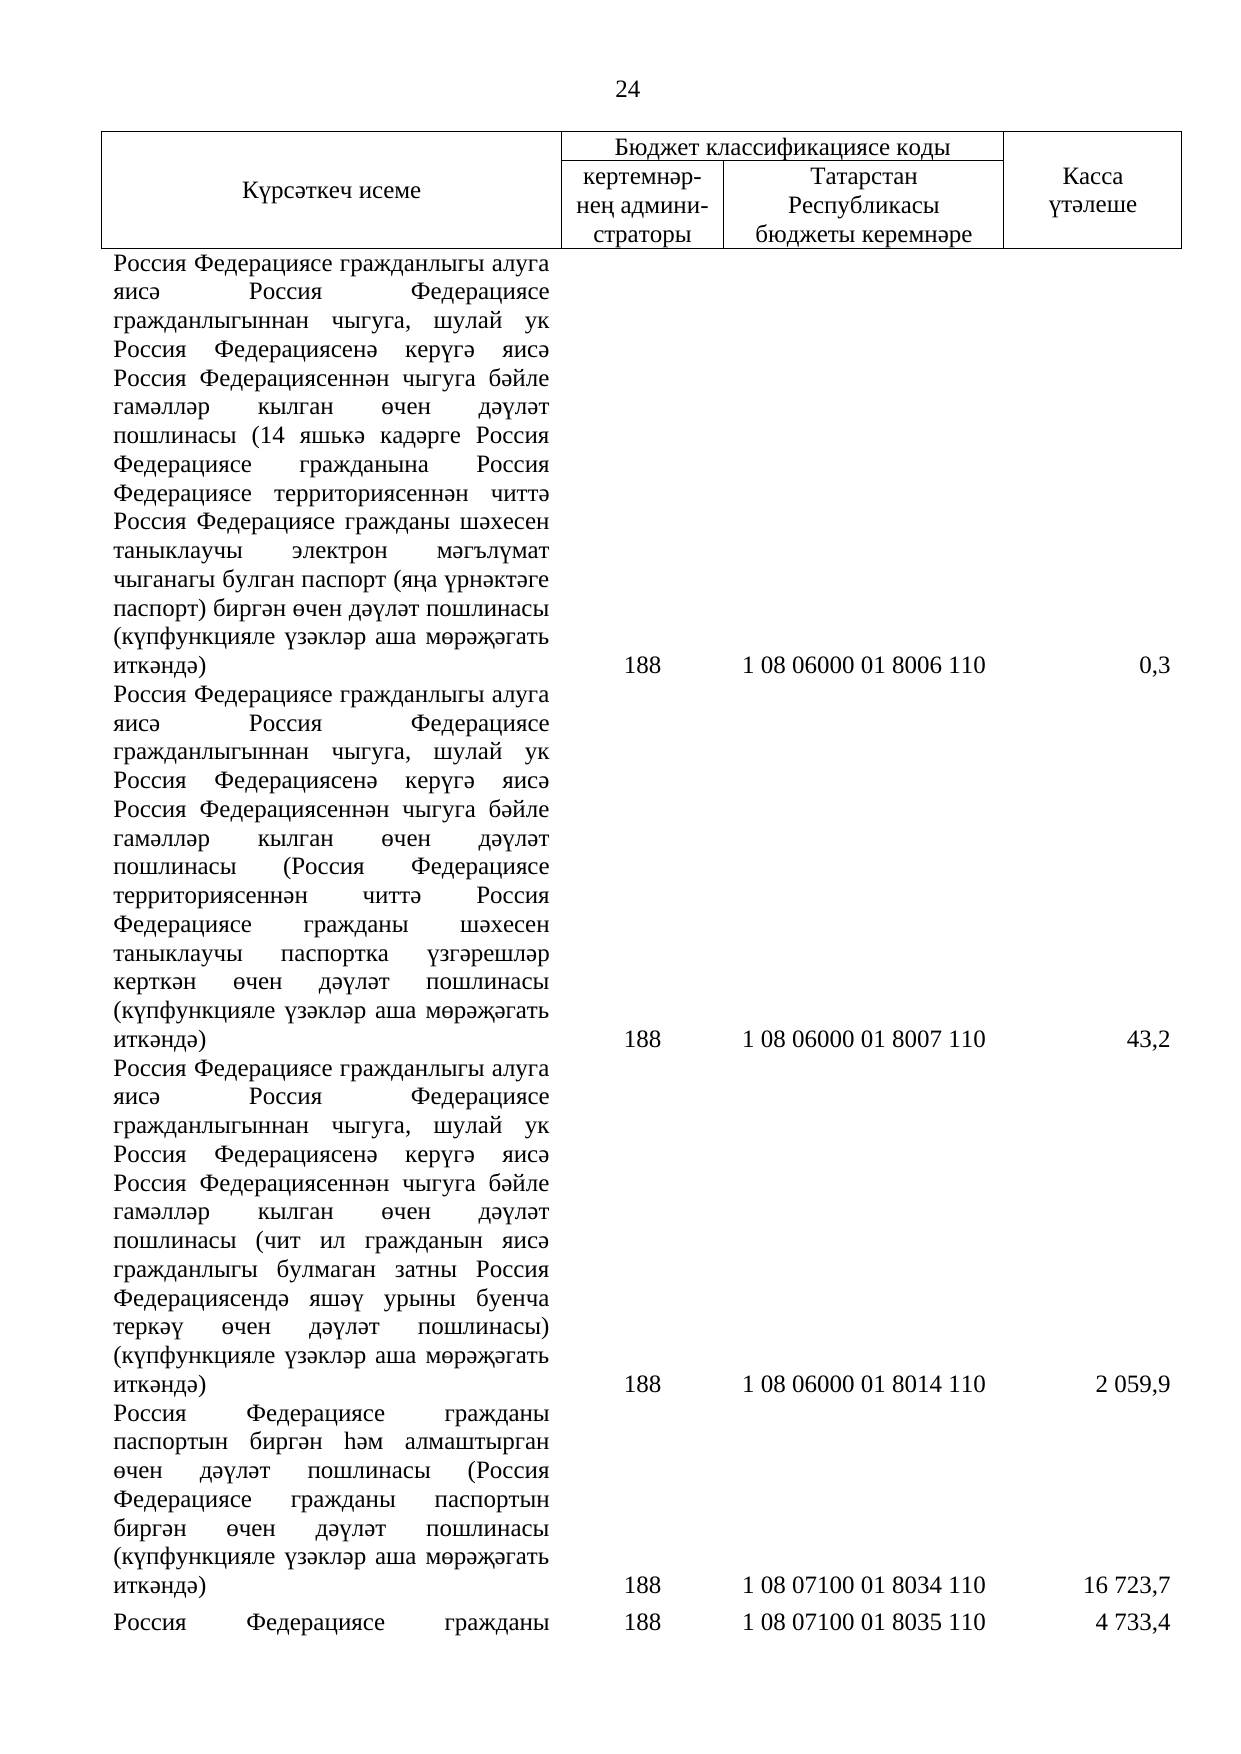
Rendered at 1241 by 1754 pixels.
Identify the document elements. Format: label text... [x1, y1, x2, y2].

table_cell 1 08 06000 01 8007 110 [724, 679, 1004, 1053]
table_cell 188 [561, 1053, 723, 1398]
table_cell 2 059,9 [1004, 1053, 1182, 1398]
table_cell 16 723,7 [1004, 1398, 1182, 1599]
table_cell 1 08 06000 01 8014 110 [724, 1053, 1004, 1398]
table_cell 188 [561, 249, 723, 679]
table_cell 1 08 07100 01 8035 110 [724, 1599, 1004, 1636]
table_header Бюджет классификациясе коды [562, 132, 1003, 160]
table_cell 43,2 [1004, 679, 1182, 1053]
table_header Күрсәткеч исеме [102, 132, 561, 248]
table_cell Россия Федерациясе гражданлыгы алуга яисә Россия Федерациясе гражданлыгыннан чыгуга, шулай ук Россия Федерациясенә керүгә яисә Россия Федерациясеннән чыгуга бәйле гамәлләр кылган өчен дәүләт пошлинасы (чит ил гражданын яисә гражданлыгы булмаган затны Россия Федерациясендә яшәү урыны буенча теркәү өчен дәүләт пошлинасы) (күпфункцияле үзәкләр аша мөрәҗәгать иткәндә) [102, 1053, 561, 1398]
table_cell 188 [561, 679, 723, 1053]
table_cell 1 08 06000 01 8006 110 [724, 249, 1004, 679]
table_cell 0,3 [1004, 249, 1182, 679]
table_cell Россия Федерациясе гражданлыгы алуга яисә Россия Федерациясе гражданлыгыннан чыгуга, шулай ук Россия Федерациясенә керүгә яисә Россия Федерациясеннән чыгуга бәйле гамәлләр кылган өчен дәүләт пошлинасы (Россия Федерациясе территориясеннән читтә Россия Федерациясе гражданы шәхесен таныклаучы паспортка үзгәрешләр керткән өчен дәүләт пошлинасы (күпфункцияле үзәкләр аша мөрәҗәгать иткәндә) [102, 679, 561, 1053]
table_cell Россия Федерациясе гражданы паспортын биргән һәм алмаштырган өчен дәүләт пошлинасы (Россия Федерациясе гражданы паспортын биргән өчен дәүләт пошлинасы (күпфункцияле үзәкләр аша мөрәҗәгать иткәндә) [102, 1398, 561, 1599]
table_cell 4 733,4 [1004, 1599, 1182, 1636]
table_cell кертемнәр-нең админи-страторы [562, 161, 723, 248]
table_header Касса үтәлеше [1004, 132, 1181, 248]
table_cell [102, 1599, 561, 1636]
table_cell 1 08 07100 01 8034 110 [724, 1398, 1004, 1599]
table_cell 188 [561, 1398, 723, 1599]
table_cell Россия Федерациясе гражданлыгы алуга яисә Россия Федерациясе гражданлыгыннан чыгуга, шулай ук Россия Федерациясенә керүгә яисә Россия Федерациясеннән чыгуга бәйле гамәлләр кылган өчен дәүләт пошлинасы (14 яшькә кадәрге Россия Федерациясе гражданына Россия Федерациясе территориясеннән читтә Россия Федерациясе гражданы шәхесен таныклаучы электрон мәгълүмат чыганагы булган паспорт (яңа үрнәктәге паспорт) биргән өчен дәүләт пошлинасы (күпфункцияле үзәкләр аша мөрәҗәгать иткәндә) [102, 249, 561, 679]
table_cell Татарстан Республикасы бюджеты керемнәре [724, 161, 1003, 248]
table_cell 188 [561, 1599, 723, 1636]
